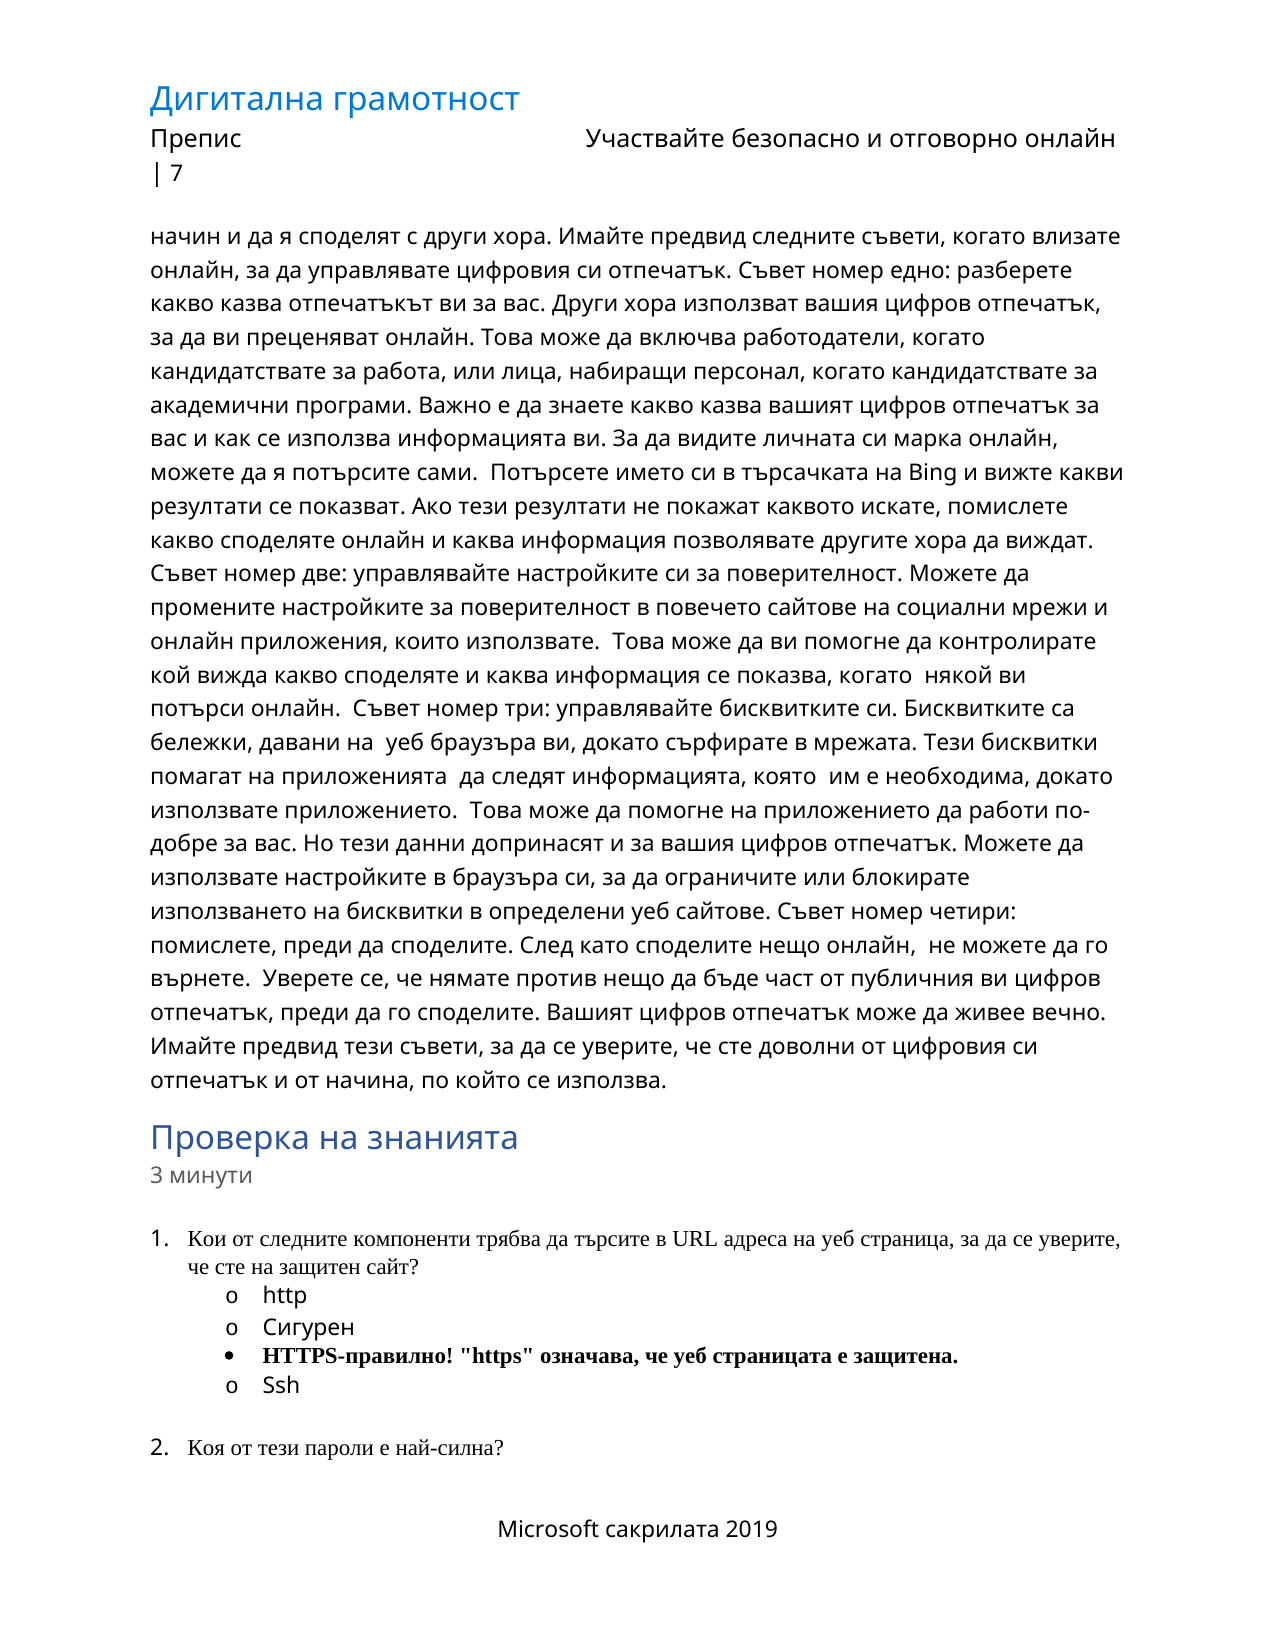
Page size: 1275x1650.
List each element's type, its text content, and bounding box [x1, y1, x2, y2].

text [150, 220, 1125, 1095]
text Проверка на знанията [150, 1114, 1125, 1159]
list Коя от тези пароли е най-силна? [150, 1431, 1125, 1462]
text 3 минути [150, 1159, 1125, 1191]
list HTTPS-правилно! "https" означава, че уеб страницата е защитена. [225, 1342, 1125, 1368]
list Кои от следните компоненти трябва да търсите в URL адреса на уеб страница, за да се уверите, че сте на защитен сайт? [150, 1222, 1125, 1279]
list Сигурен [225, 1311, 1125, 1342]
list http [225, 1279, 1125, 1311]
list Ssh [225, 1368, 1125, 1400]
